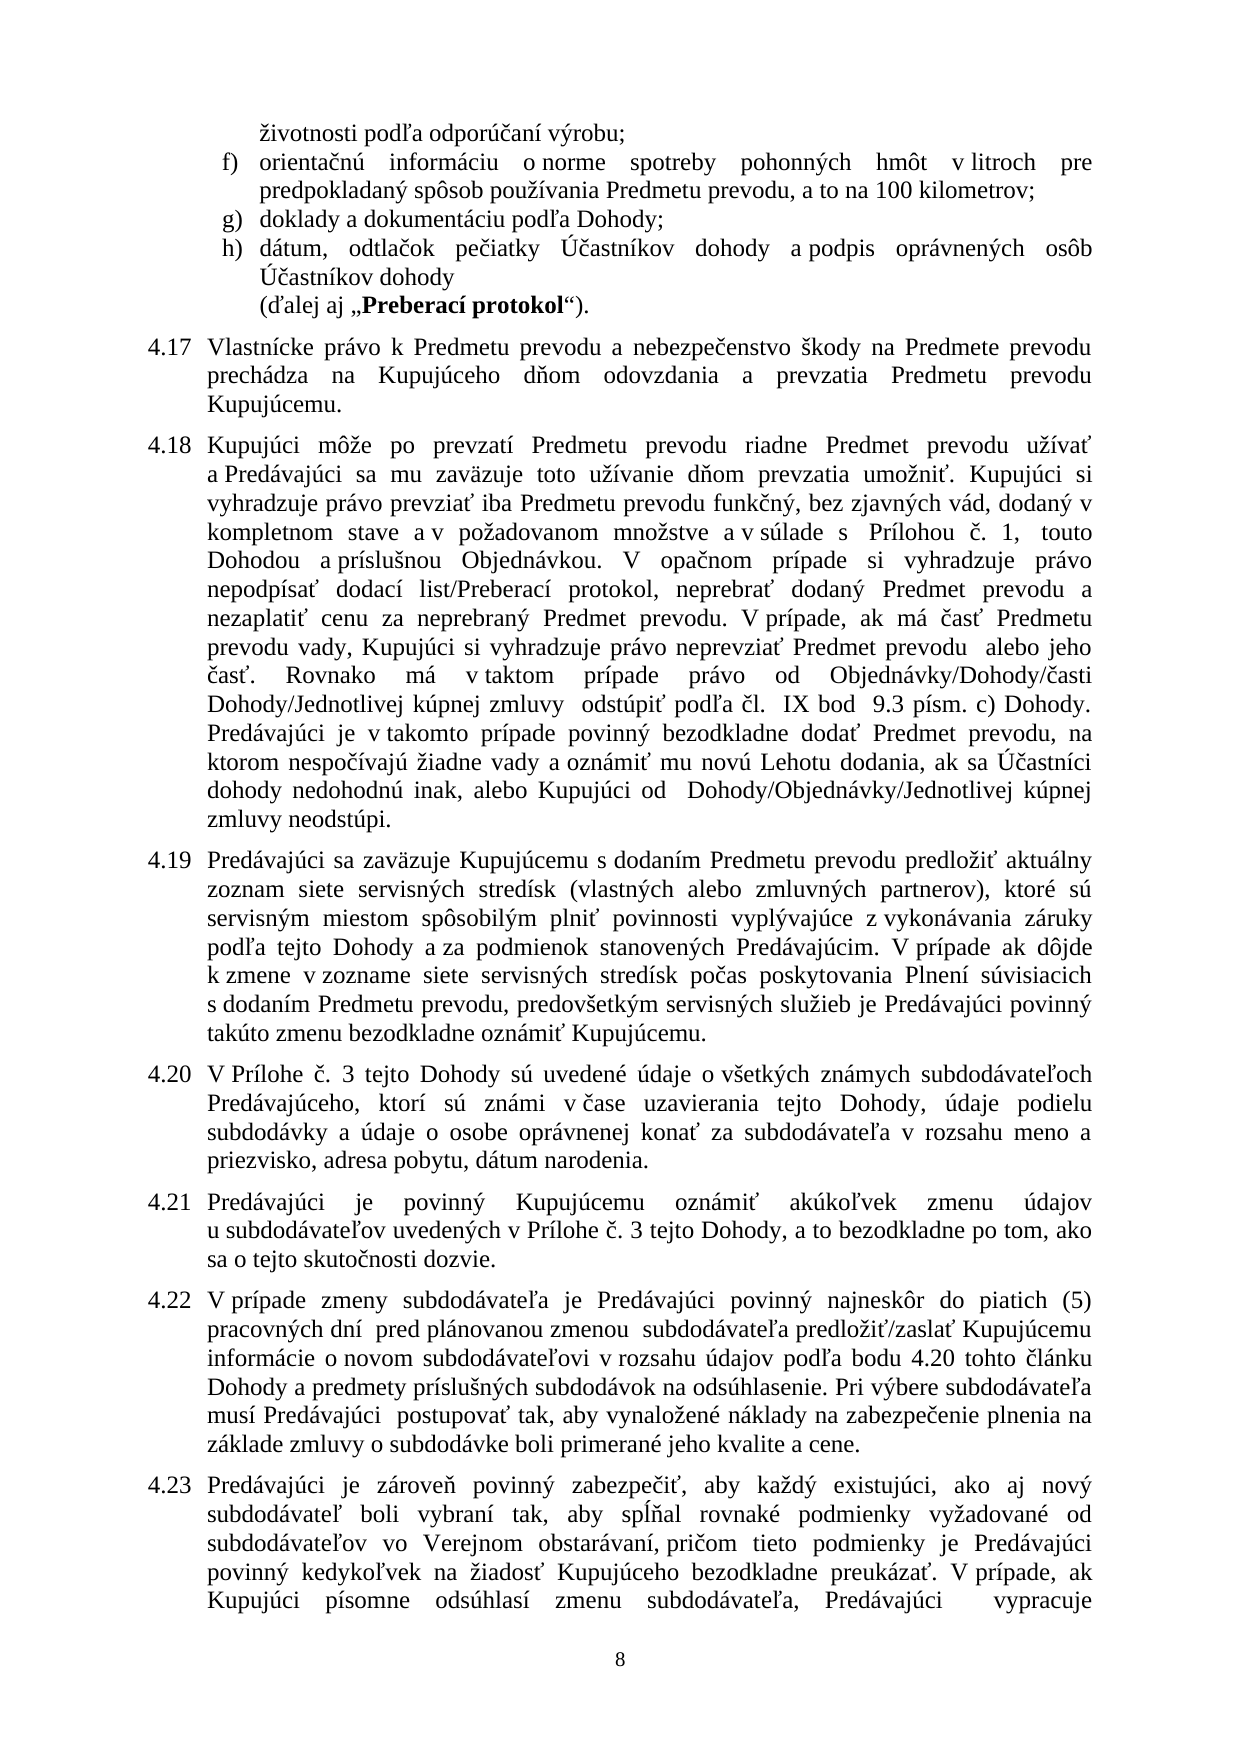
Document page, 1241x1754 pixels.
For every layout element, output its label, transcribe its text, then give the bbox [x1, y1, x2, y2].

list doklady a dokumentáciu podľa Dohody; [222, 204, 1092, 233]
list V Prílohe č. 3 tejto Dohody sú uvedené údaje o všetkých známych subdodávateľoch Predávajúceho, ktorí sú známi v čase uzavierania tejto Dohody, údaje podielu subdodávky a údaje o osobe oprávnenej konať za subdodávateľa v rozsahu meno a priezvisko, adresa pobytu, dátum narodenia. [148, 1059, 1092, 1174]
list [222, 118, 1092, 147]
list (ďalej aj „Preberací protokol“). [259, 291, 1092, 319]
list Predávajúci sa zaväzuje Kupujúcemu s dodaním Predmetu prevodu predložiť aktuálny zoznam siete servisných stredísk (vlastných alebo zmluvných partnerov), ktoré sú servisným miestom spôsobilým plniť povinnosti vyplývajúce z vykonávania záruky podľa tejto Dohody a za podmienok stanovených Predávajúcim. V prípade ak dôjde k zmene v zozname siete servisných stredísk počas poskytovania Plnení súvisiacich s dodaním Predmetu prevodu, predovšetkým servisných služieb je Predávajúci povinný takúto zmenu bezodkladne oznámiť Kupujúcemu. [148, 846, 1092, 1047]
list orientačnú informáciu o norme spotreby pohonných hmôt v litroch pre predpokladaný spôsob používania Predmetu prevodu, a to na 100 kilometrov; [222, 147, 1092, 204]
list Kupujúci môže po prevzatí Predmetu prevodu riadne Predmet prevodu užívať a Predávajúci sa mu zaväzuje toto užívanie dňom prevzatia umožniť. Kupujúci si vyhradzuje právo prevziať iba Predmetu prevodu funkčný, bez zjavných vád, dodaný v kompletnom stave a v požadovanom množstve a v súlade s Prílohou č. 1, touto Dohodou a príslušnou Objednávkou. V opačnom prípade si vyhradzuje právo nepodpísať dodací list/Preberací protokol, neprebrať dodaný Predmet prevodu a nezaplatiť cenu za neprebraný Predmet prevodu. V prípade, ak má časť Predmetu prevodu vady, Kupujúci si vyhradzuje právo neprevziať Predmet prevodu alebo jeho časť. Rovnako má v taktom prípade právo od Objednávky/Dohody/časti Dohody/Jednotlivej kúpnej zmluvy odstúpiť podľa čl. IX bod 9.3 písm. c) Dohody. Predávajúci je v takomto prípade povinný bezodkladne dodať Predmet prevodu, na ktorom nespočívajú žiadne vady a oznámiť mu novú Lehotu dodania, ak sa Účastníci dohody nedohodnú inak, alebo Kupujúci od Dohody/Objednávky/Jednotlivej kúpnej zmluvy neodstúpi. [148, 431, 1092, 833]
list dátum, odtlačok pečiatky Účastníkov dohody a podpis oprávnených osôb Účastníkov dohody [222, 233, 1092, 291]
list Predávajúci je povinný Kupujúcemu oznámiť akúkoľvek zmenu údajov u subdodávateľov uvedených v Prílohe č. 3 tejto Dohody, a to bezodkladne po tom, ako sa o tejto skutočnosti dozvie. [148, 1187, 1092, 1273]
list V prípade zmeny subdodávateľa je Predávajúci povinný najneskôr do piatich (5) pracovných dní pred plánovanou zmenou subdodávateľa predložiť/zaslať Kupujúcemu informácie o novom subdodávateľovi v rozsahu údajov podľa bodu 4.20 tohto článku Dohody a predmety príslušných subdodávok na odsúhlasenie. Pri výbere subdodávateľa musí Predávajúci postupovať tak, aby vynaložené náklady na zabezpečenie plnenia na základe zmluvy o subdodávke boli primerané jeho kvalite a cene. [148, 1286, 1092, 1458]
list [148, 1471, 1092, 1614]
list Vlastnícke právo k Predmetu prevodu a nebezpečenstvo škody na Predmete prevodu prechádza na Kupujúceho dňom odovzdania a prevzatia Predmetu prevodu Kupujúcemu. [148, 332, 1092, 418]
